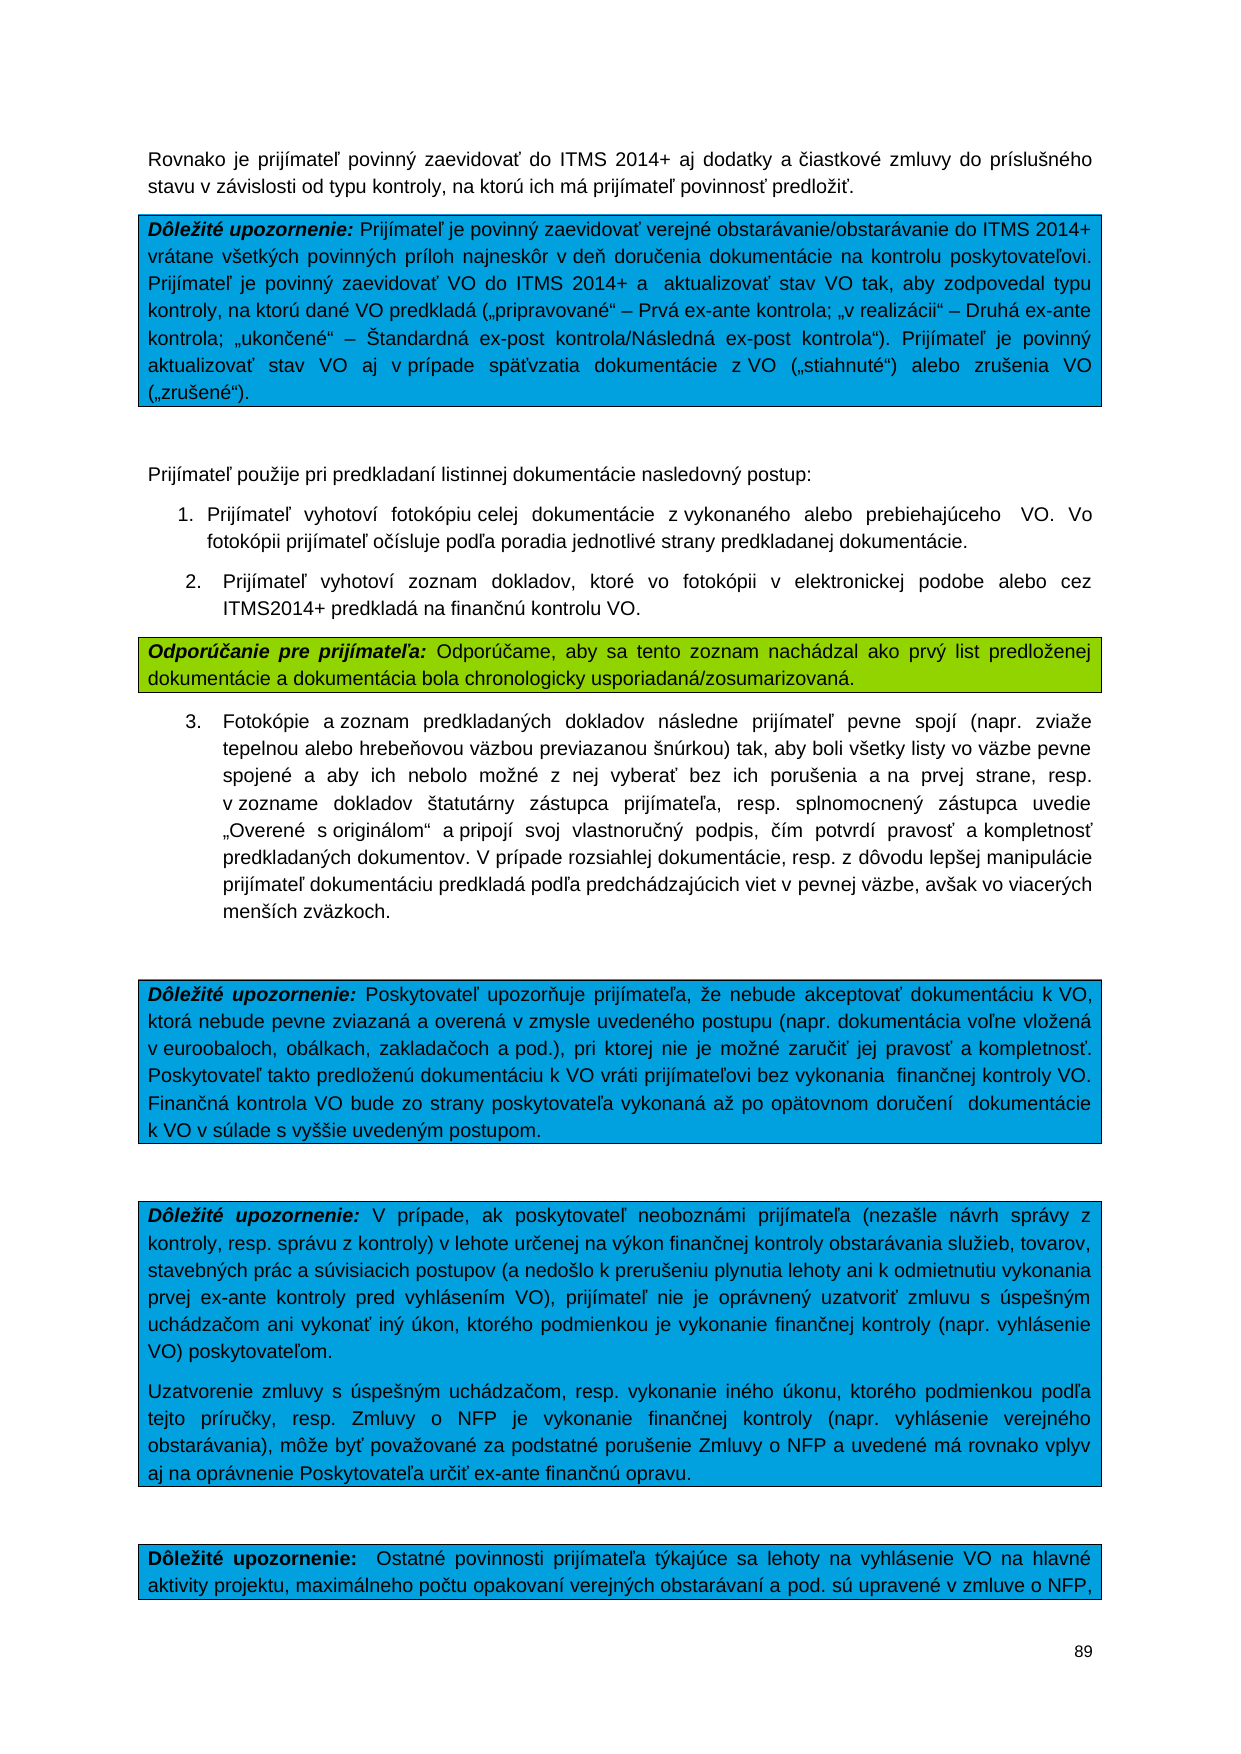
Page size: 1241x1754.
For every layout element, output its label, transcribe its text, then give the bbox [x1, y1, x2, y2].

text Uzatvorenie zmluvy s úspešným uchádzačom, resp. vykonanie iného úkonu, ktorého podmienkou podľa tejto príručky, resp. Zmluvy o NFP je vykonanie finančnej kontroly (napr. vyhlásenie verejného obstarávania), môže byť považované za podstatné porušenie Zmluvy o NFP a uvedené má rovnako vplyv aj na oprávnenie Poskytovateľa určiť ex-ante finančnú opravu. [139, 1377, 1101, 1486]
text Dôležité upozornenie: V prípade, ak poskytovateľ neoboznámi prijímateľa (nezašle návrh správy z kontroly, resp. správu z kontroly) v lehote určenej na výkon finančnej kontroly obstarávania služieb, tovarov, stavebných prác a súvisiacich postupov (a nedošlo k prerušeniu plynutia lehoty ani k odmietnutiu vykonania prvej ex-ante kontroly pred vyhlásením VO), prijímateľ nie je oprávnený uzatvoriť zmluvu s úspešným uchádzačom ani vykonať iný úkon, ktorého podmienkou je vykonanie finančnej kontroly (napr. vyhlásenie VO) poskytovateľom. [139, 1202, 1101, 1363]
text Rovnako je prijímateľ povinný zaevidovať do ITMS 2014+ aj dodatky a čiastkové zmluvy do príslušného stavu v závislosti od typu kontroly, na ktorú ich má prijímateľ povinnosť predložiť. [148, 148, 1092, 198]
list Fotokópie a zoznam predkladaných dokladov následne prijímateľ pevne spojí (napr. zviaže tepelnou alebo hrebeňovou väzbou previazanou šnúrkou) tak, aby boli všetky listy vo väzbe pevne spojené a aby ich nebolo možné z nej vyberať bez ich porušenia a na prvej strane, resp. v zozname dokladov štatutárny zástupca prijímateľa, resp. splnomocnený zástupca uvedie „Overené s originálom“ a pripojí svoj vlastnoručný podpis, čím potvrdí pravosť a kompletnosť predkladaných dokumentov. V prípade rozsiahlej dokumentácie, resp. z dôvodu lepšej manipulácie prijímateľ dokumentáciu predkladá podľa predchádzajúcich viet v pevnej väzbe, avšak vo viacerých menších zväzkoch. [185, 710, 1092, 923]
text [139, 1545, 1101, 1599]
list Prijímateľ vyhotoví fotokópiu celej dokumentácie z vykonaného alebo prebiehajúceho VO. Vo fotokópii prijímateľ očísluje podľa poradia jednotlivé strany predkladanej dokumentácie. [177, 503, 1092, 553]
list Prijímateľ vyhotoví zoznam dokladov, ktoré vo fotokópii v elektronickej podobe alebo cez ITMS2014+ predkladá na finančnú kontrolu VO. [185, 570, 1092, 620]
text Dôležité upozornenie: Poskytovateľ upozorňuje prijímateľa, že nebude akceptovať dokumentáciu k VO, ktorá nebude pevne zviazaná a overená v zmysle uvedeného postupu (napr. dokumentácia voľne vložená v euroobaloch, obálkach, zakladačoch a pod.), pri ktorej nie je možné zaručiť jej pravosť a kompletnosť. Poskytovateľ takto predloženú dokumentáciu k VO vráti prijímateľovi bez vykonania finančnej kontroly VO. Finančná kontrola VO bude zo strany poskytovateľa vykonaná až po opätovnom doručení dokumentácie k VO v súlade s vyššie uvedeným postupom. [139, 981, 1101, 1143]
text Prijímateľ použije pri predkladaní listinnej dokumentácie nasledovný postup: [148, 463, 1092, 486]
text Dôležité upozornenie: Prijímateľ je povinný zaevidovať verejné obstarávanie/obstarávanie do ITMS 2014+ vrátane všetkých povinných príloh najneskôr v deň doručenia dokumentácie na kontrolu poskytovateľovi. Prijímateľ je povinný zaevidovať VO do ITMS 2014+ a aktualizovať stav VO tak, aby zodpovedal typu kontroly, na ktorú dané VO predkladá („pripravované“ – Prvá ex-ante kontrola; „v realizácii“ – Druhá ex-ante kontrola; „ukončené“ – Štandardná ex-post kontrola/Následná ex-post kontrola“). Prijímateľ je povinný aktualizovať stav VO aj v prípade späťvzatia dokumentácie z VO („stiahnuté“) alebo zrušenia VO („zrušené“). [139, 216, 1101, 406]
text Odporúčanie pre prijímateľa: Odporúčame, aby sa tento zoznam nachádzal ako prvý list predloženej dokumentácie a dokumentácia bola chronologicky usporiadaná/zosumarizovaná. [139, 638, 1101, 692]
